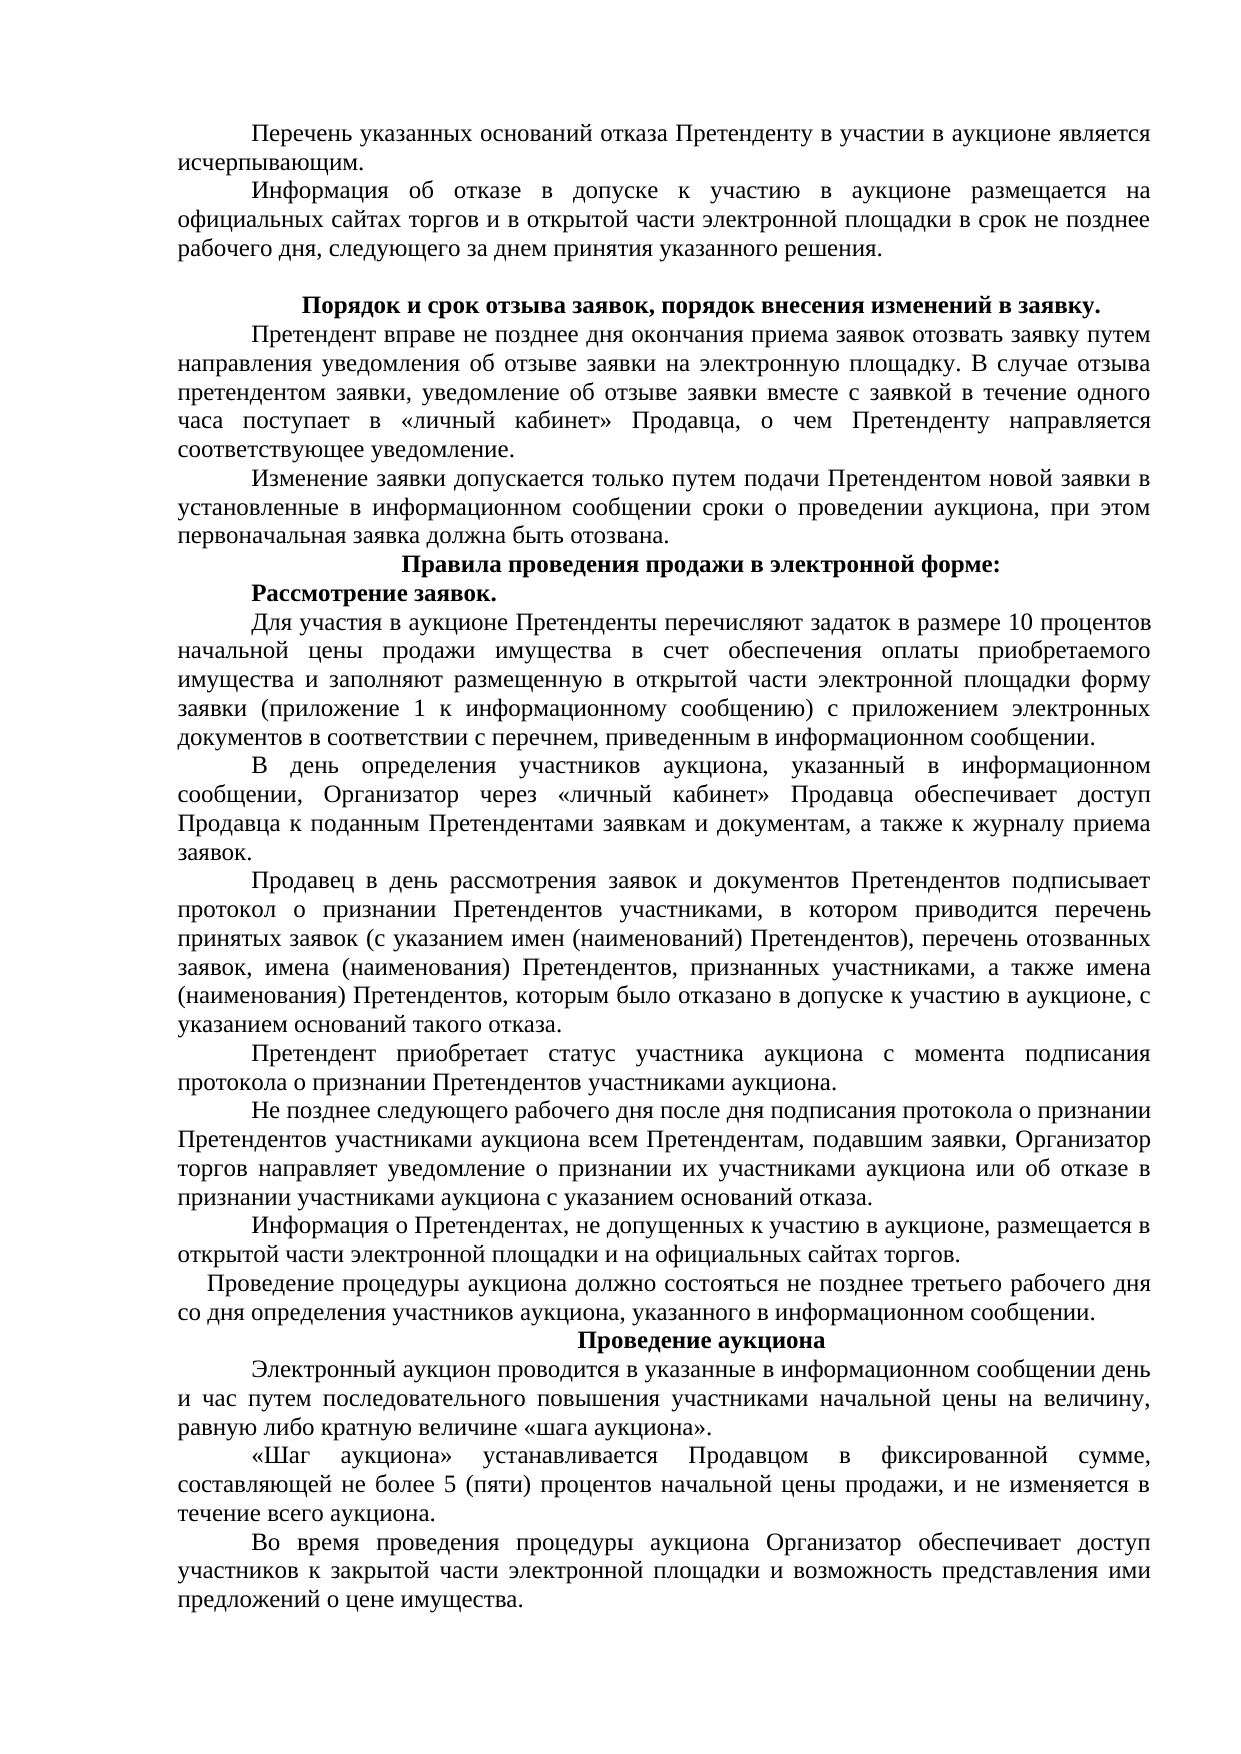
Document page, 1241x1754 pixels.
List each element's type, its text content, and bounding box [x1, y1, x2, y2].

text Информация о Претендентах, не допущенных к участию в аукционе, размещается в открытой части электронной площадки и на официальных сайтах торгов. [177, 1211, 1152, 1268]
text Претендент вправе не позднее дня окончания приема заявок отозвать заявку путем направления уведомления об отзыве заявки на электронную площадку. В случае отзыва претендентом заявки, уведомление об отзыве заявки вместе с заявкой в течение одного часа поступает в «личный кабинет» Продавца, о чем Претенденту направляется соответствующее уведомление. [177, 319, 1152, 463]
text Проведение процедуры аукциона должно состояться не позднее третьего рабочего дня со дня определения участников аукциона, указанного в информационном сообщении. [177, 1268, 1152, 1326]
text Перечень указанных оснований отказа Претенденту в участии в аукционе является исчерпывающим. [177, 118, 1152, 176]
text Во время проведения процедуры аукциона Организатор обеспечивает доступ участников к закрытой части электронной площадки и возможность представления ими предложений о цене имущества. [177, 1527, 1152, 1613]
text Продавец в день рассмотрения заявок и документов Претендентов подписывает протокол о признании Претендентов участниками, в котором приводится перечень принятых заявок (с указанием имен (наименований) Претендентов), перечень отозванных заявок, имена (наименования) Претендентов, признанных участниками, а также имена (наименования) Претендентов, которым было отказано в допуске к участию в аукционе, с указанием оснований такого отказа. [177, 866, 1152, 1038]
text Правила проведения продажи в электронной форме: [177, 549, 1152, 578]
text Рассмотрение заявок. [177, 578, 1152, 607]
text Претендент приобретает статус участника аукциона с момента подписания протокола о признании Претендентов участниками аукциона. [177, 1038, 1152, 1096]
text Информация об отказе в допуске к участию в аукционе размещается на официальных сайтах торгов и в открытой части электронной площадки в срок не позднее рабочего дня, следующего за днем принятия указанного решения. [177, 176, 1152, 262]
text В день определения участников аукциона, указанный в информационном сообщении, Организатор через «личный кабинет» Продавца обеспечивает доступ Продавца к поданным Претендентами заявкам и документам, а также к журналу приема заявок. [177, 751, 1152, 866]
text Не позднее следующего рабочего дня после дня подписания протокола о признании Претендентов участниками аукциона всем Претендентам, подавшим заявки, Организатор торгов направляет уведомление о признании их участниками аукциона или об отказе в признании участниками аукциона с указанием оснований отказа. [177, 1096, 1152, 1211]
text Электронный аукцион проводится в указанные в информационном сообщении день и час путем последовательного повышения участниками начальной цены на величину, равную либо кратную величине «шага аукциона». [177, 1354, 1152, 1441]
text Проведение аукциона [177, 1326, 1152, 1354]
text «Шаг аукциона» устанавливается Продавцом в фиксированной сумме, составляющей не более 5 (пяти) процентов начальной цены продажи, и не изменяется в течение всего аукциона. [177, 1441, 1152, 1527]
text Изменение заявки допускается только путем подачи Претендентом новой заявки в установленные в информационном сообщении сроки о проведении аукциона, при этом первоначальная заявка должна быть отозвана. [177, 463, 1152, 549]
text Порядок и срок отзыва заявок, порядок внесения изменений в заявку. [177, 291, 1152, 319]
text Для участия в аукционе Претенденты перечисляют задаток в размере 10 процентов начальной цены продажи имущества в счет обеспечения оплаты приобретаемого имущества и заполняют размещенную в открытой части электронной площадки форму заявки (приложение 1 к информационному сообщению) с приложением электронных документов в соответствии с перечнем, приведенным в информационном сообщении. [177, 607, 1152, 751]
